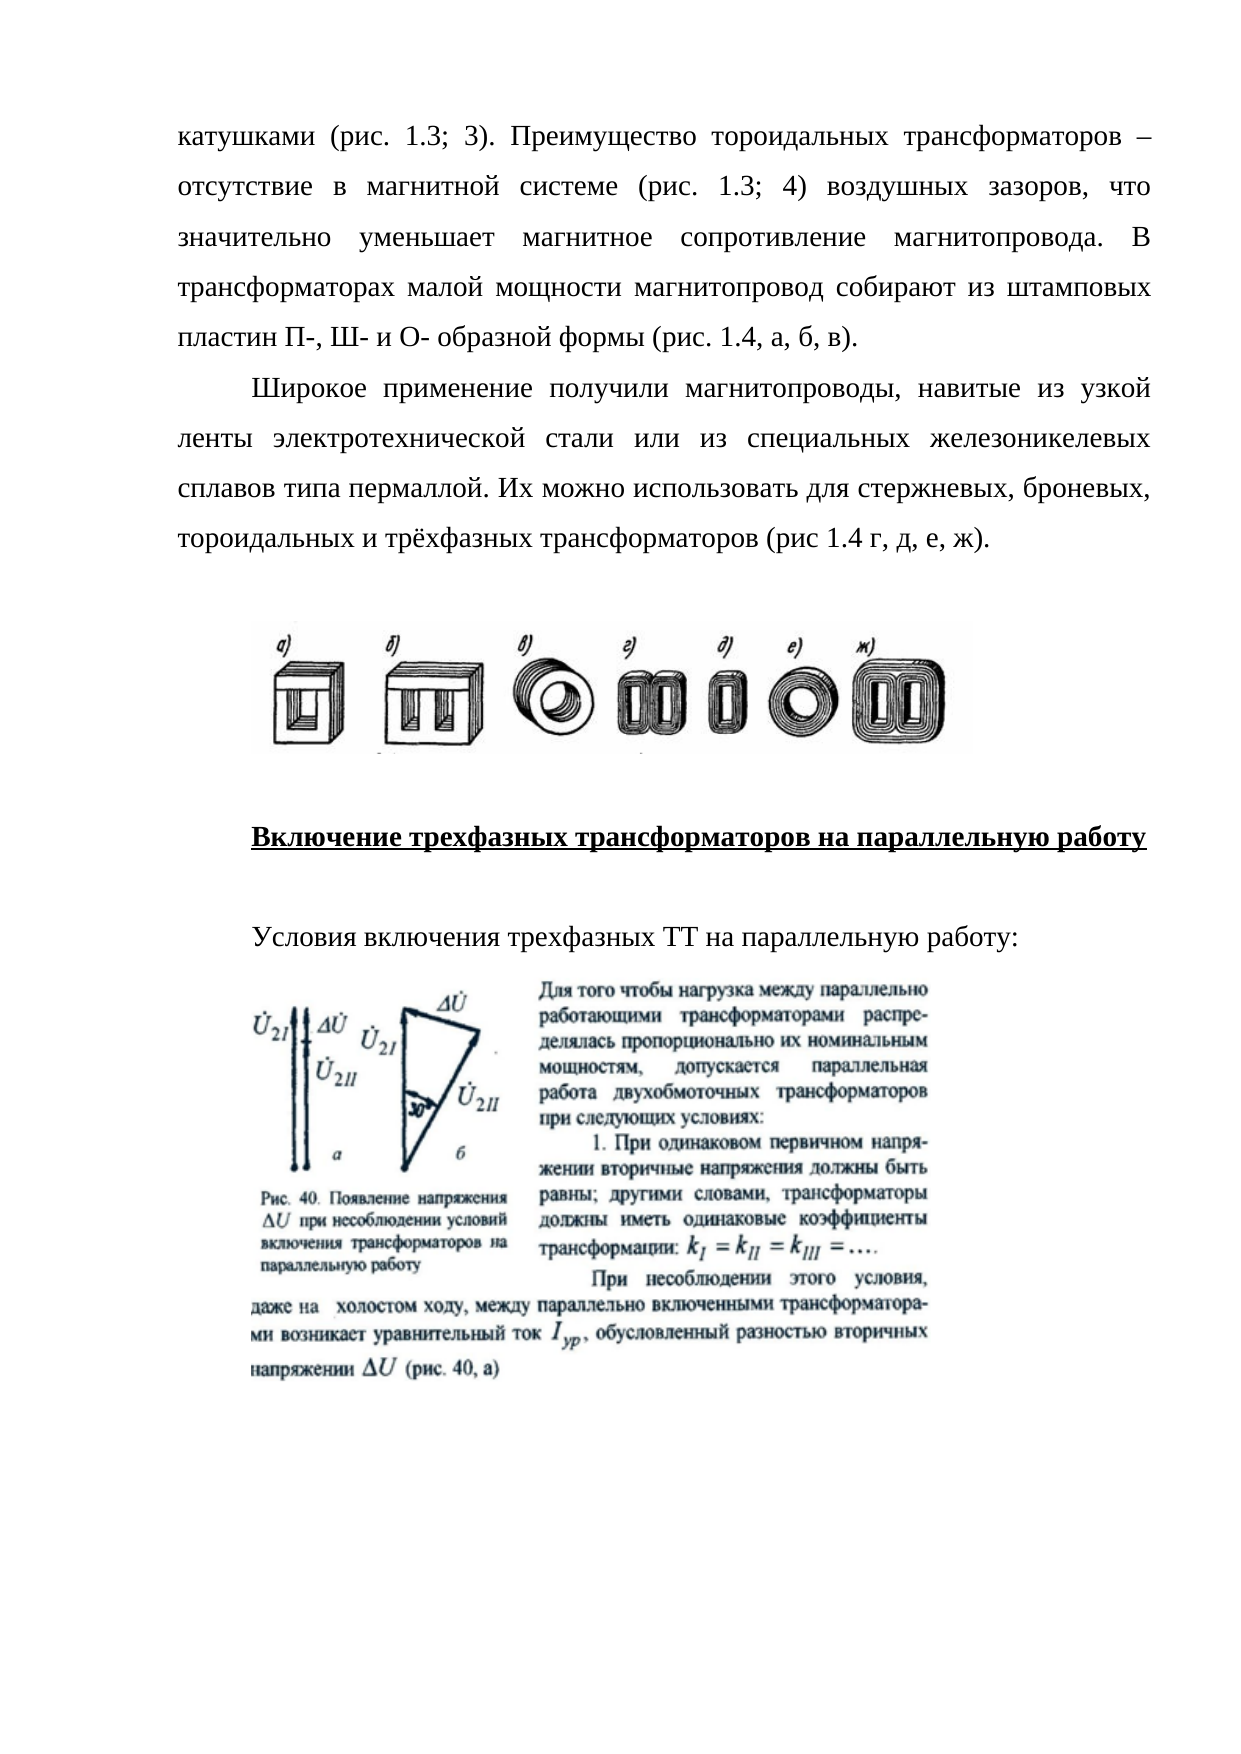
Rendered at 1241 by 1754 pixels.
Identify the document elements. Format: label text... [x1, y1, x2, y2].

text Включение трехфазных трансформаторов на параллельную работу [177, 819, 1152, 852]
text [177, 118, 1152, 353]
text Широкое применение получили магнитопроводы, навитые из узкой ленты электротехнической стали или из специальных железоникелевых сплавов типа пермаллой. Их можно использовать для стержневых, броневых, тороидальных и трёхфазных трансформаторов (рис , д, е, ж). [177, 370, 1152, 554]
picture [251, 621, 973, 754]
text Условия включения трехфазных ТТ на параллельную работу: [177, 919, 1152, 953]
picture [251, 969, 931, 1389]
